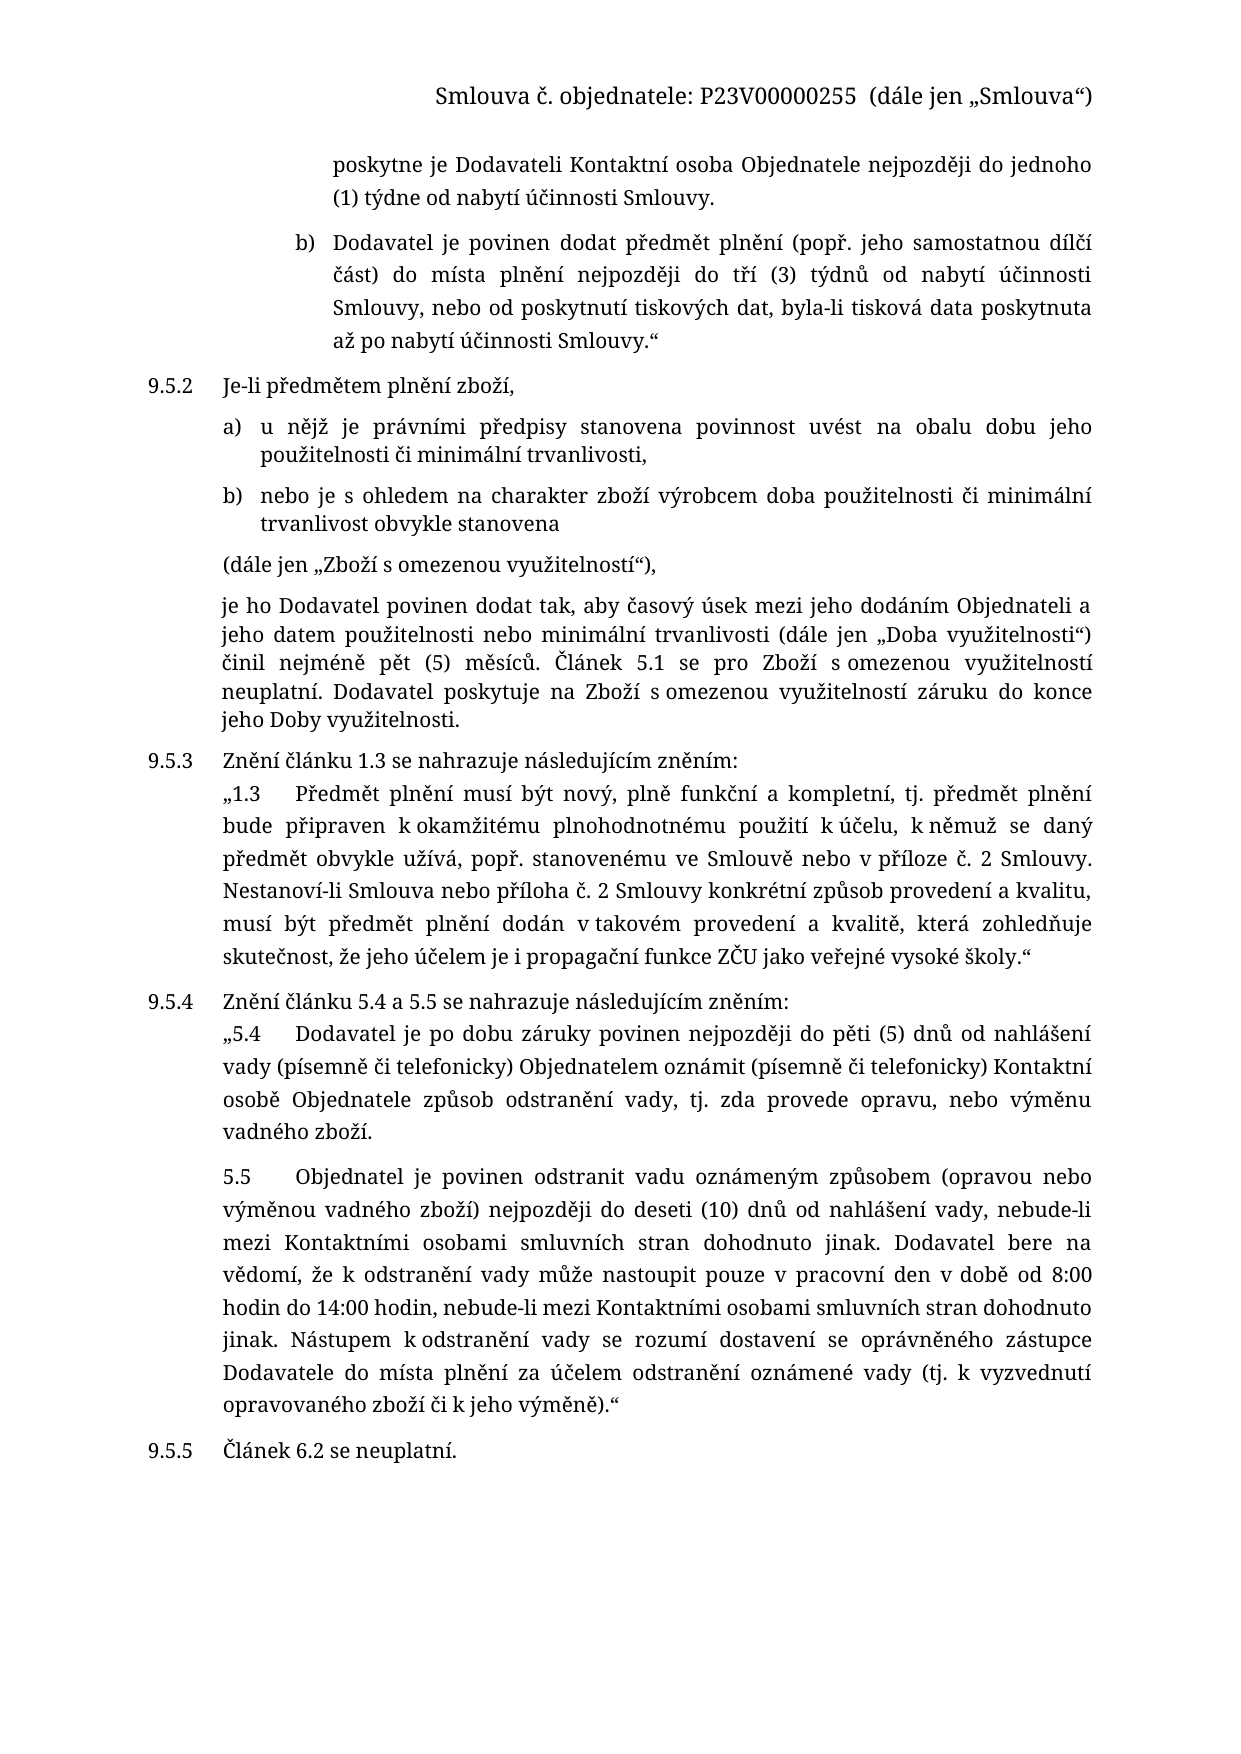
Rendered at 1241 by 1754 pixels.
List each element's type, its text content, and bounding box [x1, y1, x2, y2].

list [295, 150, 1093, 211]
list 5.5 Objednatel je povinen odstranit vadu oznámeným způsobem (opravou nebo výměnou vadného zboží) nejpozději do deseti (10) dnů od nahlášení vady, nebude-li mezi Kontaktními osobami smluvních stran dohodnuto jinak. Dodavatel bere na vědomí, že k odstranění vady může nastoupit pouze v pracovní den v době od 8:00 hodin do 14:00 hodin, nebude-li mezi Kontaktními osobami smluvních stran dohodnuto jinak. Nástupem k odstranění vady se rozumí dostavení se oprávněného zástupce Dodavatele do místa plnění za účelem odstranění oznámené vady (tj. k vyzvednutí opravovaného zboží či k jeho výměně).“ [223, 1162, 1093, 1419]
list u nějž je právními předpisy stanovena povinnost uvést na obalu dobu jeho použitelnosti či minimální trvanlivosti, [223, 412, 1093, 469]
list „5.4 Dodavatel je po dobu záruky povinen nejpozději do pěti (5) dnů od nahlášení vady (písemně či telefonicky) Objednatelem oznámit (písemně či telefonicky) Kontaktní osobě Objednatele způsob odstranění vady, tj. zda provede opravu, nebo výměnu vadného zboží. [223, 1019, 1093, 1146]
list Znění článku 5.4 a 5.5 se nahrazuje následujícím zněním: [148, 987, 1093, 1015]
list „1.3 Předmět plnění musí být nový, plně funkční a kompletní, tj. předmět plnění bude připraven k okamžitému plnohodnotnému použití k účelu, k němuž se daný předmět obvykle užívá, popř. stanovenému ve Smlouvě nebo v příloze č. 2 Smlouvy. Nestanoví-li Smlouva nebo příloha č. 2 Smlouvy konkrétní způsob provedení a kvalitu, musí být předmět plnění dodán v takovém provedení a kvalitě, která zohledňuje skutečnost, že jeho účelem je i propagační funkce ZČU jako veřejné vysoké školy.“ [223, 779, 1093, 970]
list nebo je s ohledem na charakter zboží výrobcem doba použitelnosti či minimální trvanlivost obvykle stanovena [223, 481, 1093, 538]
text (dále jen „Zboží s omezenou využitelností“), [223, 551, 1093, 579]
list Článek 6.2 se neuplatní. [148, 1436, 1093, 1464]
list Znění článku 1.3 se nahrazuje následujícím zněním: [148, 746, 1093, 774]
text je ho Dodavatel povinen dodat tak, aby časový úsek mezi jeho dodáním Objednateli a jeho datem použitelnosti nebo minimální trvanlivosti (dále jen „Doba využitelnosti“) činil nejméně pět (5) měsíců. Článek 5.1 se pro Zboží s omezenou využitelností neuplatní. Dodavatel poskytuje na Zboží s omezenou využitelností záruku do konce jeho Doby využitelnosti. [221, 591, 1093, 734]
list Dodavatel je povinen dodat předmět plnění (popř. jeho samostatnou dílčí část) do místa plnění nejpozději do tří (3) týdnů od nabytí účinnosti Smlouvy, nebo od poskytnutí tiskových dat, byla-li tisková data poskytnuta až po nabytí účinnosti Smlouvy.“ [295, 228, 1093, 354]
list Je-li předmětem plnění zboží, [148, 371, 1093, 399]
